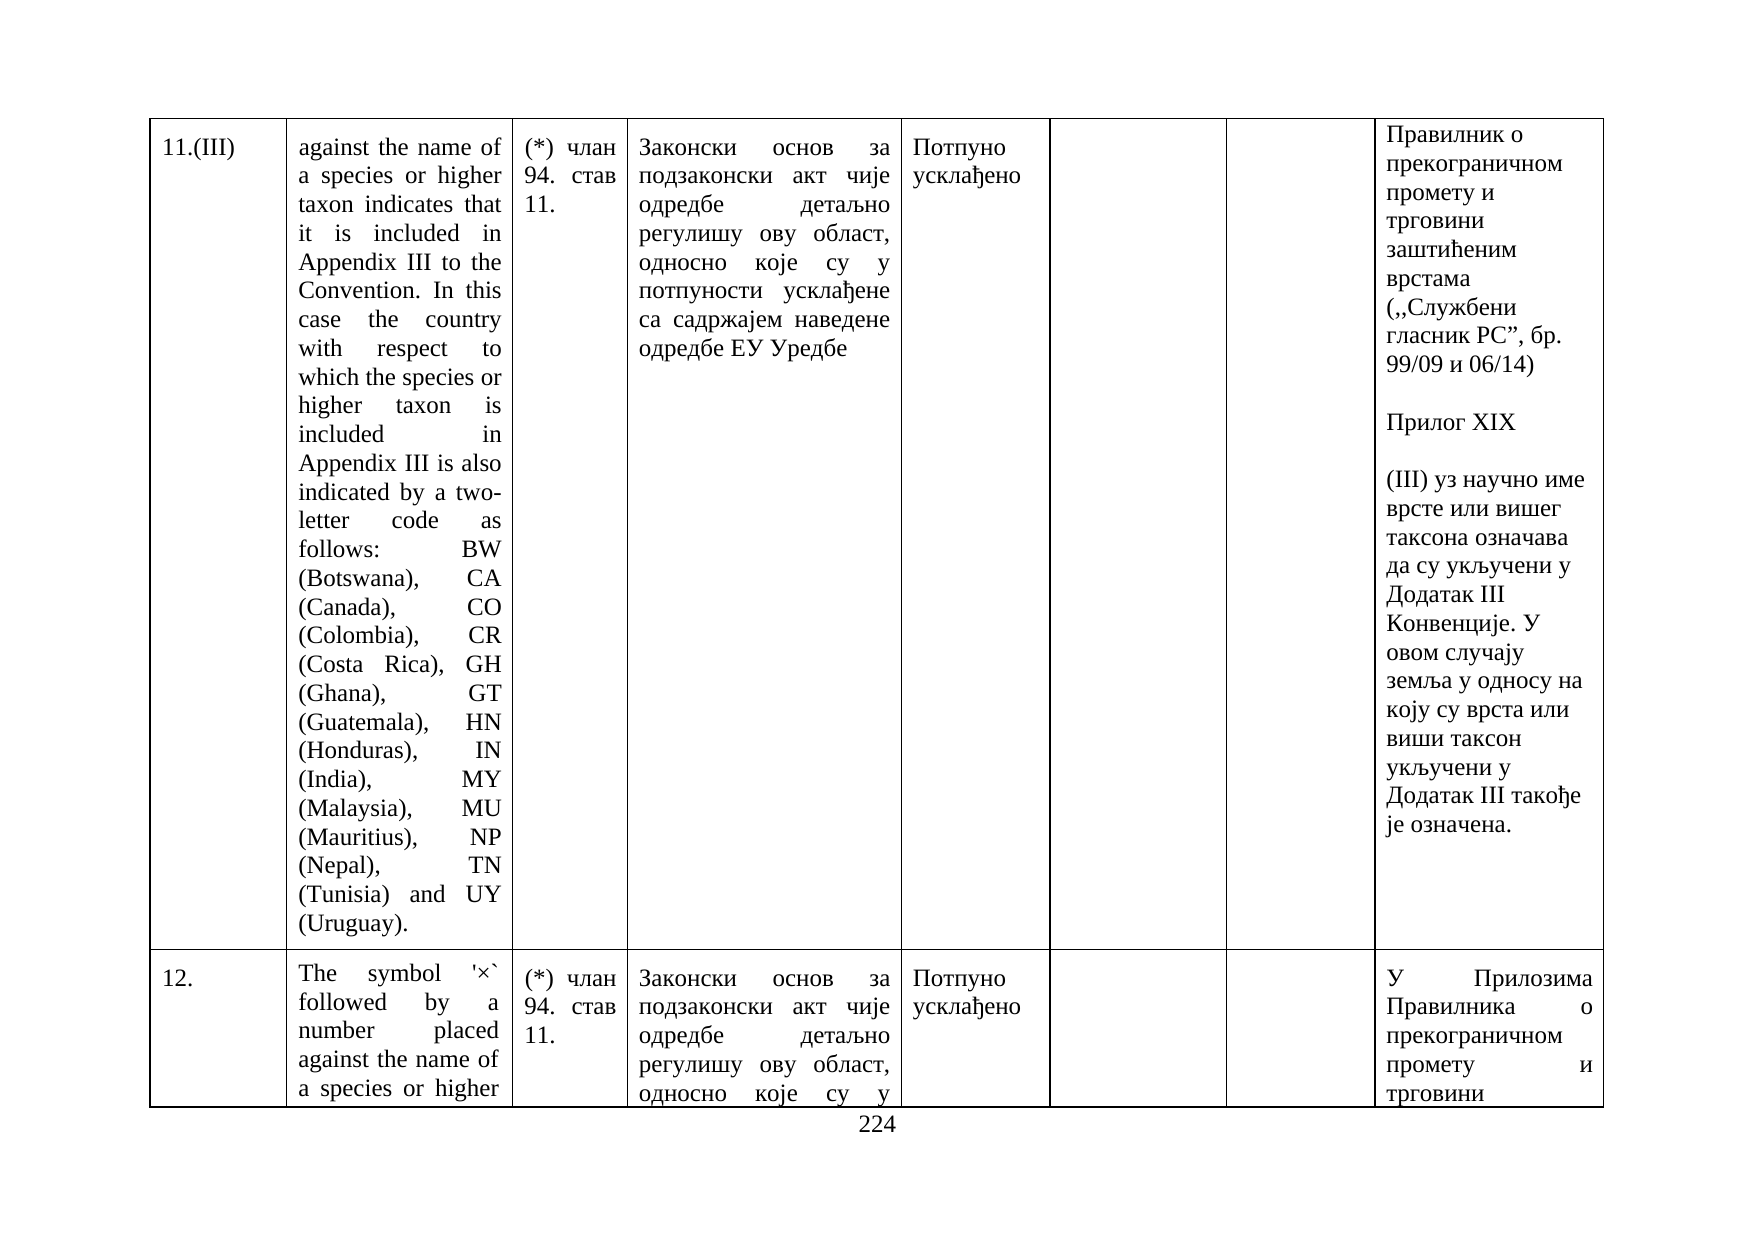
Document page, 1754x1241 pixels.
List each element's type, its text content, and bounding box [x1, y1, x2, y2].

table_cell 12. [151, 950, 286, 1106]
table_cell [287, 950, 512, 1106]
table_cell Правилник о прекограничном промету и трговини заштићеним врстама (,,Службени гласник РС”, бр. 99/09 и 06/14) Прилог XIX (III) уз научно име врсте или вишег таксона означава да су укључени у Додатак III Конвенције. У овом случају земља у односу на коју су врста или виши таксон укључени у Додатак III такође је означена. [1376, 119, 1603, 949]
table_cell Потпуно усклађено [902, 119, 1049, 949]
table_cell against the name of a species or higher taxon indicates that it is included in Appendix III to the Convention. In this case the country with respect to which the species or higher taxon is included in Appendix III is also indicated by a two-letter code as follows: BW (Botswana), CA (Canada), CO (Colombia), CR (Costa Rica), GH (Ghana), GT (Guatemala), HN (Honduras), IN (India), MY (Malaysia), MU (Mauritius), NP (Nepal), TN (Tunisia) and UY (Uruguay). [287, 119, 512, 949]
table_cell (*) члан 94. став 11. [513, 119, 627, 949]
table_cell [628, 950, 901, 1106]
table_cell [1376, 950, 1603, 1106]
table_cell 11.(III) [151, 119, 286, 949]
table_cell [1227, 119, 1374, 949]
table_cell Потпуно усклађено [902, 950, 1049, 1106]
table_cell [513, 950, 627, 1106]
table_cell [1051, 119, 1226, 949]
table_cell [1051, 950, 1226, 1106]
table_cell [1227, 950, 1374, 1106]
